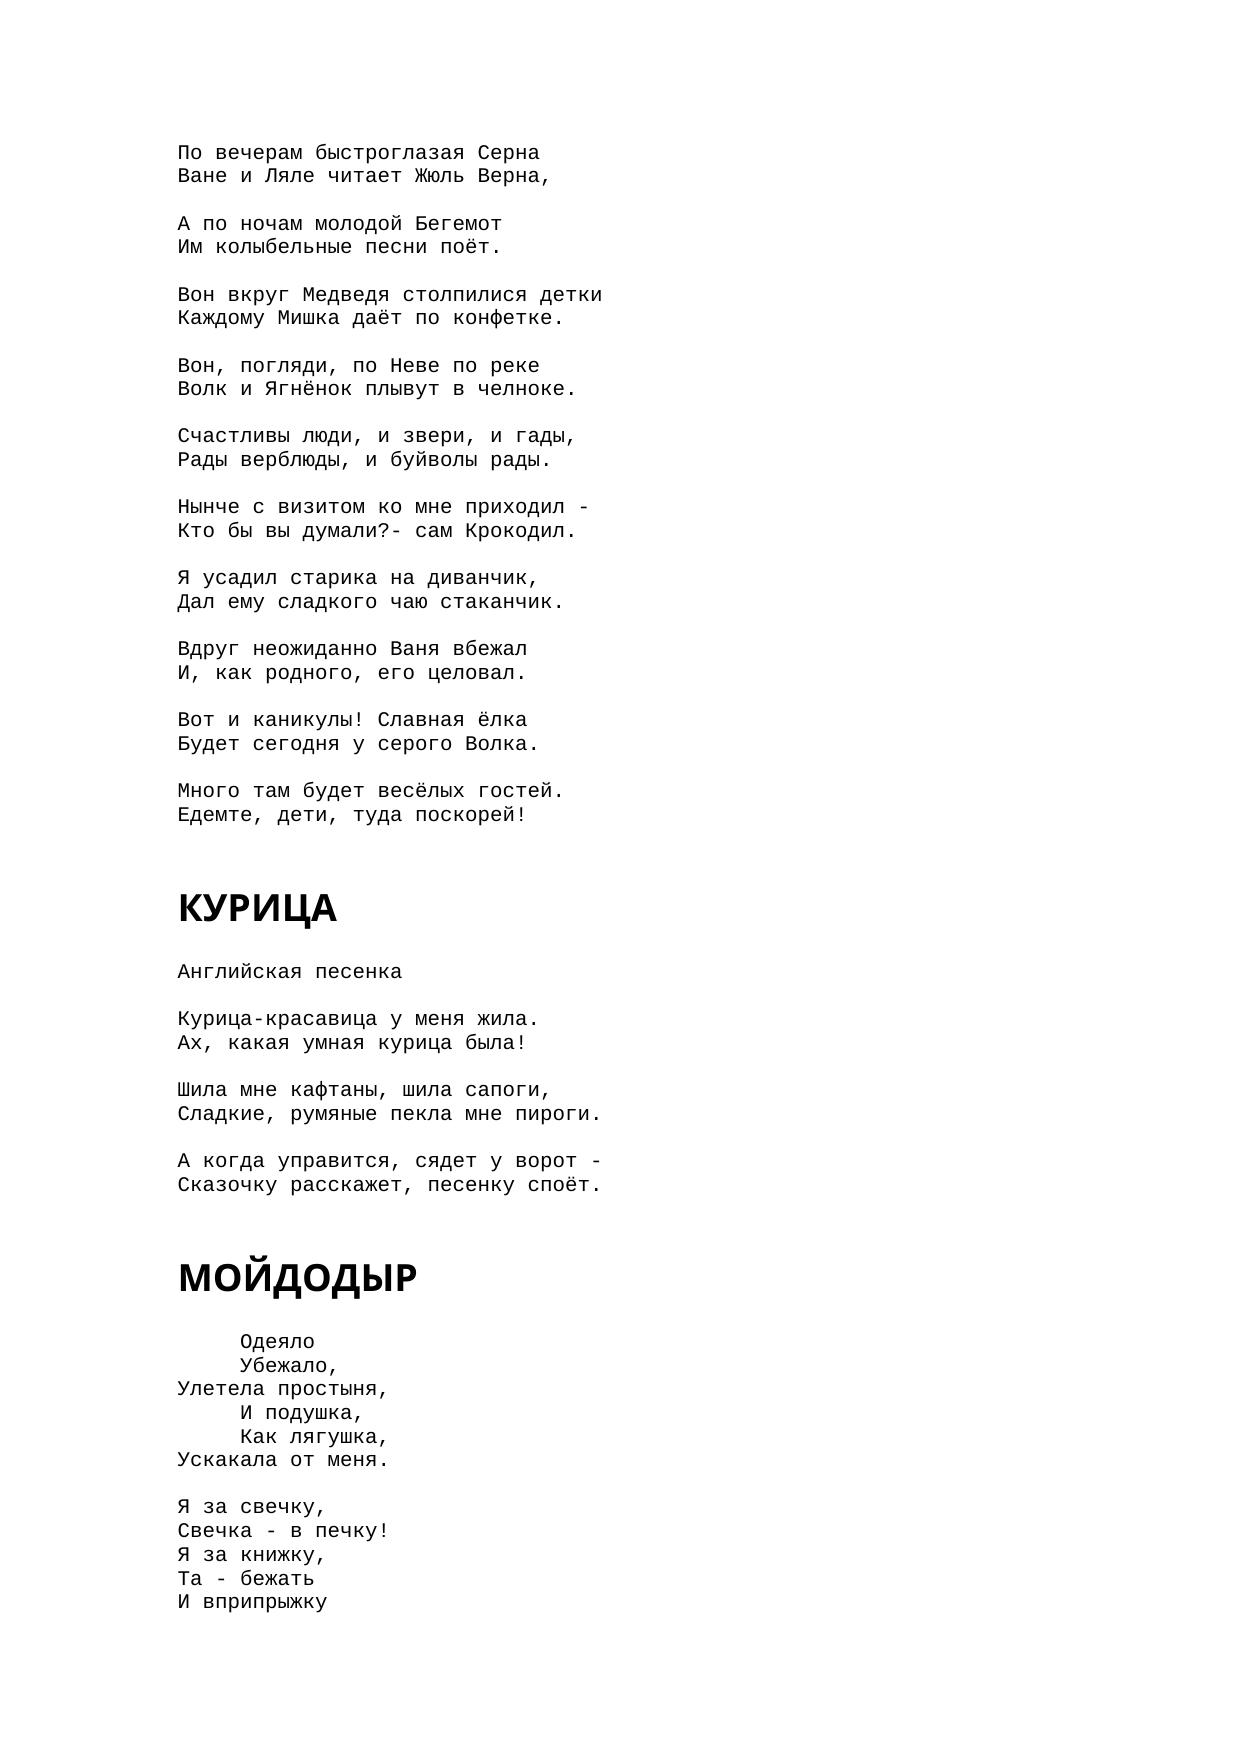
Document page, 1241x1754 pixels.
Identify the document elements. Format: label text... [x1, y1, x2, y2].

text Едемте, дети, туда поскорей! [177, 804, 1152, 827]
text Я за свечку, [177, 1497, 1152, 1520]
text Каждому Мишка даёт по конфетке. [177, 307, 1152, 331]
text Вдруг неожиданно Ваня вбежал [177, 638, 1152, 662]
text Вон вкруг Медведя столпилися детки [177, 284, 1152, 307]
text Как лягушка, [177, 1426, 1152, 1449]
text КУРИЦА [177, 881, 1152, 932]
text И вприпрыжку [177, 1591, 1152, 1615]
text МОЙДОДЫР [177, 1251, 1152, 1302]
text Я усадил старика на диванчик, [177, 567, 1152, 591]
text Ване и Ляле читает Жюль Верна, [177, 165, 1152, 189]
text Кто бы вы думали?- сам Крокодил. [177, 520, 1152, 544]
text Убежало, [177, 1355, 1152, 1378]
text Улетела простыня, [177, 1378, 1152, 1402]
text Дал ему сладкого чаю стаканчик. [177, 591, 1152, 615]
text Ах, какая умная курица была! [177, 1032, 1152, 1056]
text А по ночам молодой Бегемот [177, 213, 1152, 236]
text Рады верблюды, и буйволы рады. [177, 449, 1152, 473]
text И подушка, [177, 1402, 1152, 1426]
text Та - бежать [177, 1567, 1152, 1591]
text Много там будет весёлых гостей. [177, 780, 1152, 804]
text Вот и каникулы! Славная ёлка [177, 709, 1152, 733]
text Нынче с визитом ко мне приходил - [177, 496, 1152, 520]
text Сказочку расскажет, песенку споёт. [177, 1174, 1152, 1197]
text Сладкие, румяные пекла мне пироги. [177, 1103, 1152, 1127]
text А когда управится, сядет у ворот - [177, 1150, 1152, 1174]
text Шила мне кафтаны, шила сапоги, [177, 1079, 1152, 1103]
text Я за книжку, [177, 1544, 1152, 1567]
text Волк и Ягнёнок плывут в челноке. [177, 378, 1152, 402]
text Свечка - в печку! [177, 1520, 1152, 1544]
text По вечерам быстроглазая Серна [177, 142, 1152, 165]
text Будет сегодня у серого Волка. [177, 733, 1152, 757]
text Счастливы люди, и звери, и гады, [177, 426, 1152, 449]
text Им колыбельные песни поёт. [177, 236, 1152, 260]
text Одеяло [177, 1331, 1152, 1355]
text Курица-красавица у меня жила. [177, 1008, 1152, 1032]
text Вон, погляди, по Неве по реке [177, 354, 1152, 378]
text И, как родного, его целовал. [177, 662, 1152, 686]
text Ускакала от меня. [177, 1449, 1152, 1473]
text Английская песенка [177, 961, 1152, 985]
